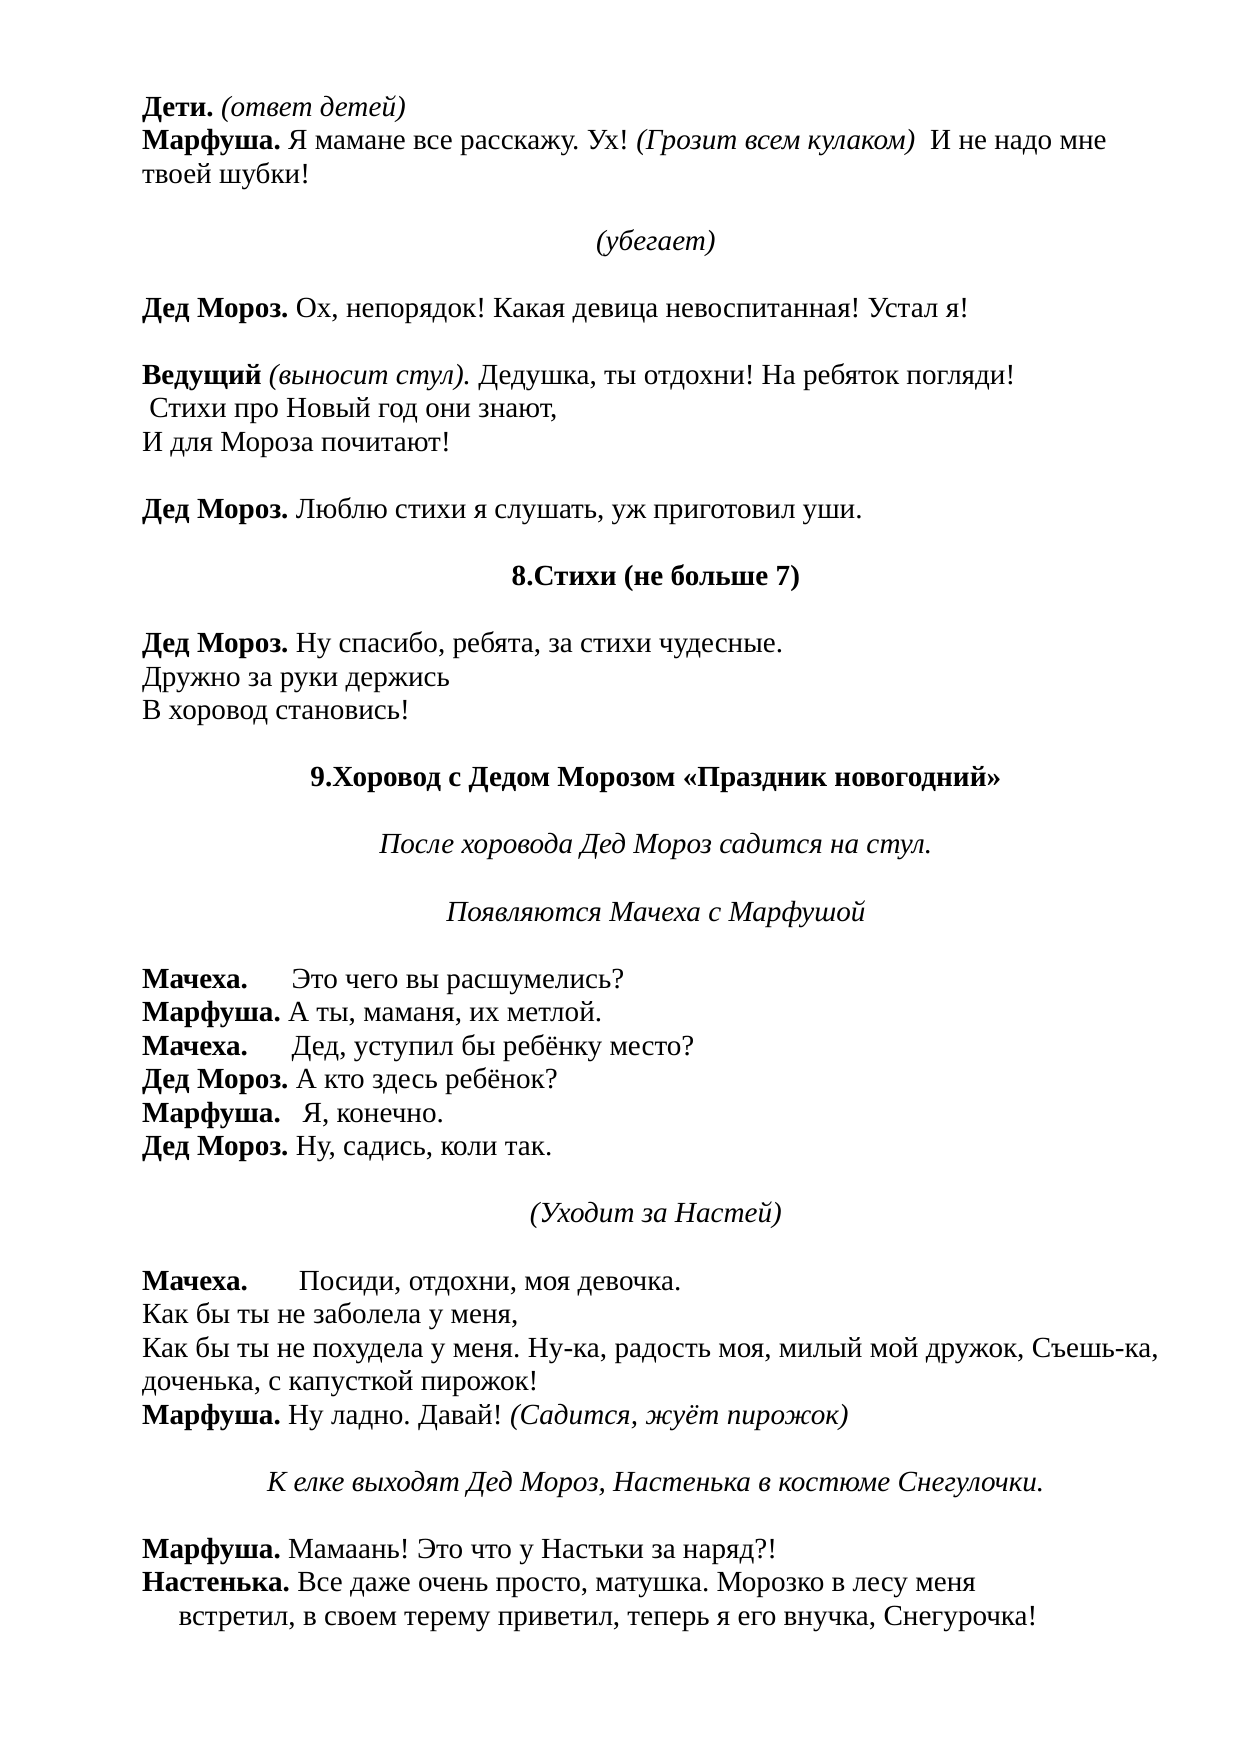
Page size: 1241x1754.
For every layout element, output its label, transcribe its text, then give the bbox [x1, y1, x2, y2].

text Дед Мороз. Ох, непорядок! Какая девица невоспитанная! Устал я! [142, 290, 1169, 323]
text 9.Хоровод с Дедом Морозом «Праздник новогодний» [142, 759, 1169, 793]
text Как бы ты не заболела у меня, [142, 1296, 1169, 1330]
text Мачеха. Посиди, отдохни, моя девочка. [142, 1263, 1169, 1296]
text 8.Стихи (не больше 7) [142, 558, 1169, 592]
text (убегает) [142, 223, 1169, 256]
text Как бы ты не похудела у меня. Ну-ка, радость моя, милый мой дружок, Съешь-ка, доченька, с капусткой пирожок! [142, 1330, 1169, 1397]
text К елке выходят Дед Мороз, Настенька в костюме Снегулочки. [142, 1464, 1169, 1497]
text Марфуша. Мамаань! Это что у Настьки за наряд?! [142, 1531, 1169, 1564]
text Появляются Мачеха с Марфушой [142, 894, 1169, 927]
text После хоровода Дед Мороз садится на стул. [142, 827, 1169, 860]
text Дед Мороз. Ну, садись, коли так. [142, 1128, 1169, 1162]
text Дед Мороз. Люблю стихи я слушать, уж приготовил уши. [142, 491, 1169, 525]
text Дед Мороз. А кто здесь ребёнок? [142, 1061, 1169, 1095]
text Марфуша. Я мамане все расскажу. Ух! (Грозит всем кулаком) И не надо мне твоей шубки! [142, 122, 1169, 189]
text В хоровод становись! [142, 692, 1169, 726]
text Мачеха. Это чего вы расшумелись? [142, 961, 1169, 994]
text Ведущий (выносит стул). Дедушка, ты отдохни! На ребяток погляди! Стихи про Новый год они знают, [142, 357, 1169, 424]
text И для Мороза почитают! [142, 424, 1169, 458]
text Марфуша. А ты, маманя, их метлой. [142, 994, 1169, 1028]
text Дед Мороз. Ну спасибо, ребята, за стихи чудесные. [142, 625, 1169, 659]
text Мачеха. Дед, уступил бы ребёнку место? [142, 1028, 1169, 1061]
text Марфуша. Я, конечно. [142, 1095, 1169, 1128]
text Дети. (ответ детей) [142, 89, 1169, 122]
text Дружно за руки держись [142, 659, 1169, 692]
text (Уходит за Настей) [142, 1196, 1169, 1229]
text встретил, в своем терему приветил, теперь я его внучка, Снегурочка! [142, 1598, 1169, 1632]
text Настенька. Все даже очень просто, матушка. Морозко в лесу меня [142, 1564, 1169, 1598]
text Марфуша. Ну ладно. Давай! (Садится, жуёт пирожок) [142, 1397, 1169, 1430]
